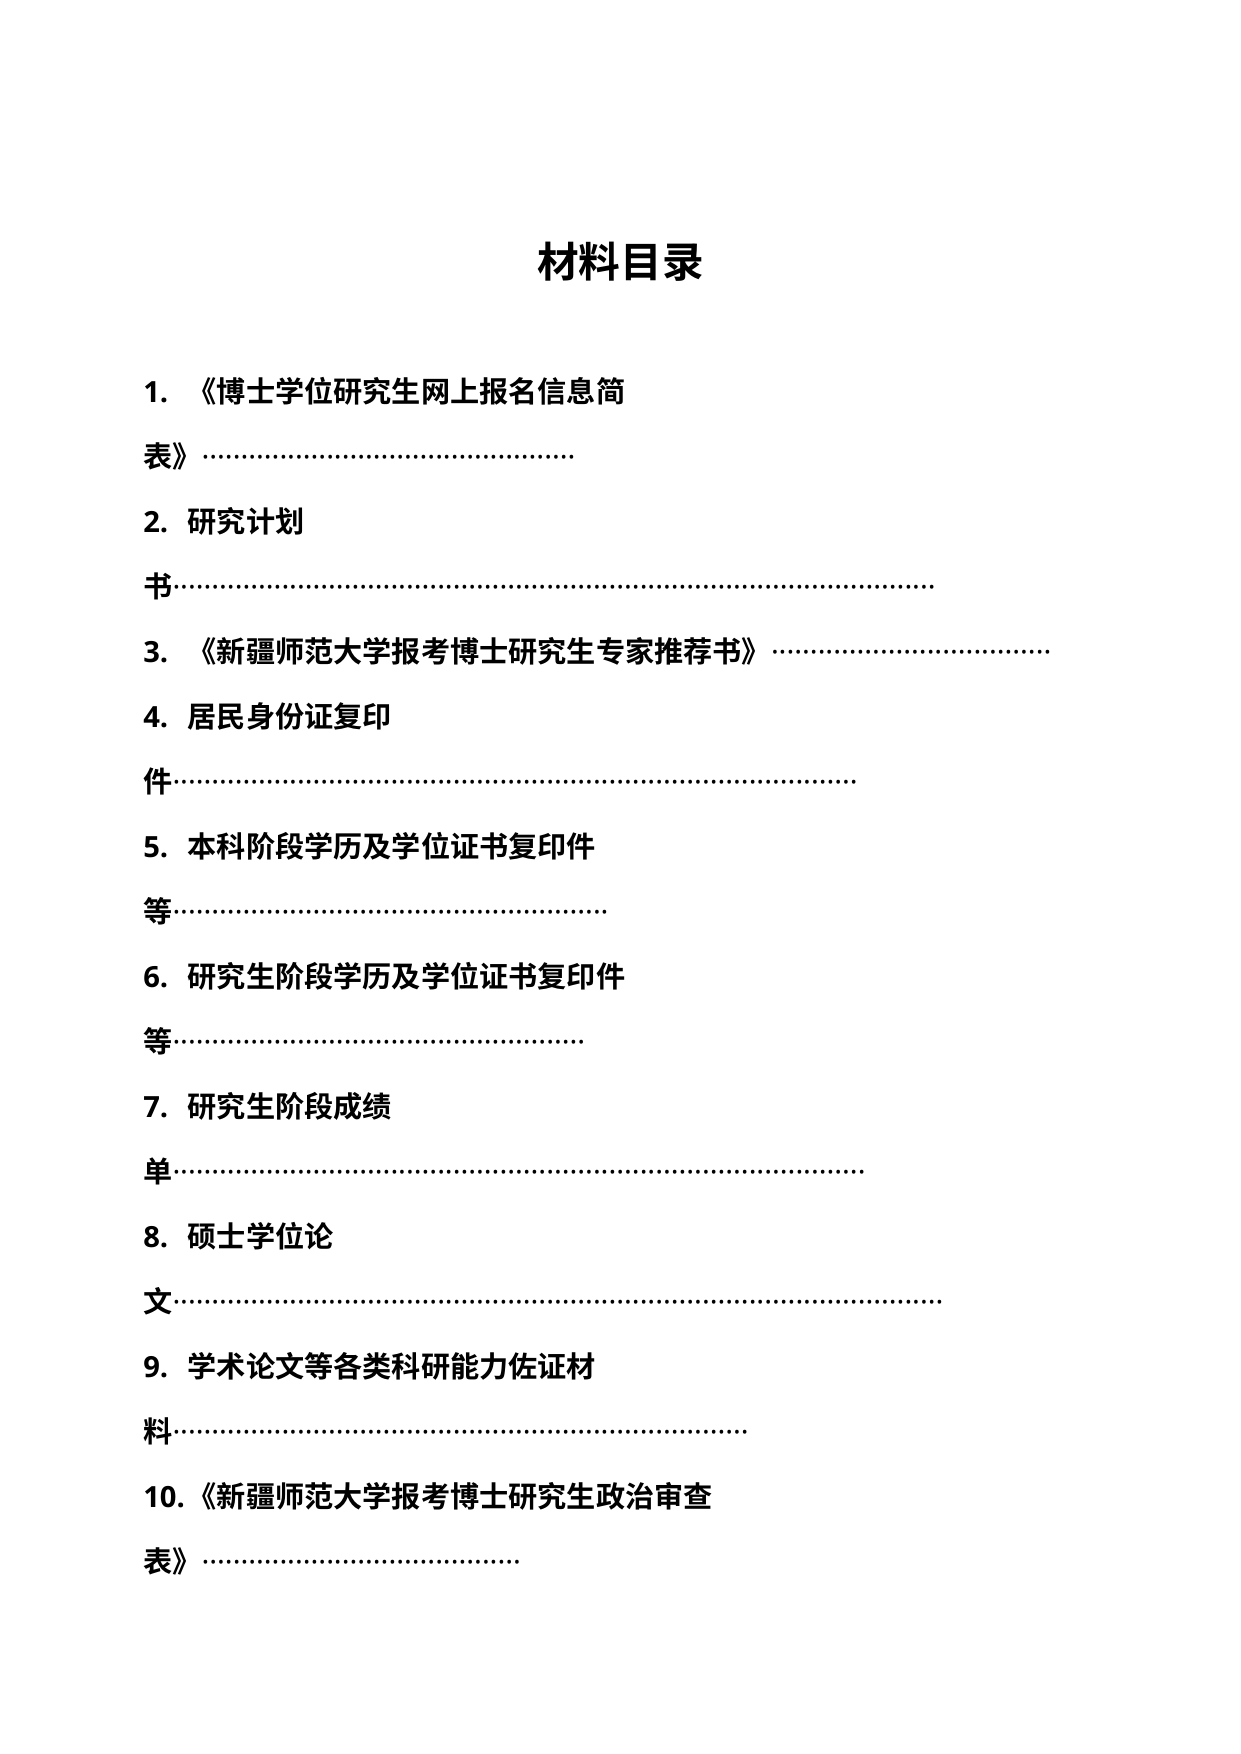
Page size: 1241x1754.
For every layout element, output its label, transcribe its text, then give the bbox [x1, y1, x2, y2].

list 《新疆师范大学报考博士研究生专家推荐书》···································· [143, 617, 1053, 682]
text 材料目录 [187, 227, 1053, 292]
list 硕士学位论文··································································································· [143, 1202, 1053, 1332]
list 本科阶段学历及学位证书复印件等························································ [143, 812, 1053, 942]
list 《新疆师范大学报考博士研究生政治审查表》········································· [143, 1462, 1053, 1592]
list 研究生阶段学历及学位证书复印件等····················································· [143, 942, 1053, 1072]
list 居民身份证复印件························································································ [143, 682, 1053, 812]
list 研究计划书·································································································· [143, 487, 1053, 617]
list 学术论文等各类科研能力佐证材料·········································································· [143, 1332, 1053, 1462]
list 《博士学位研究生网上报名信息简表》················································ [143, 357, 1053, 487]
list 研究生阶段成绩单························································································· [143, 1072, 1053, 1202]
